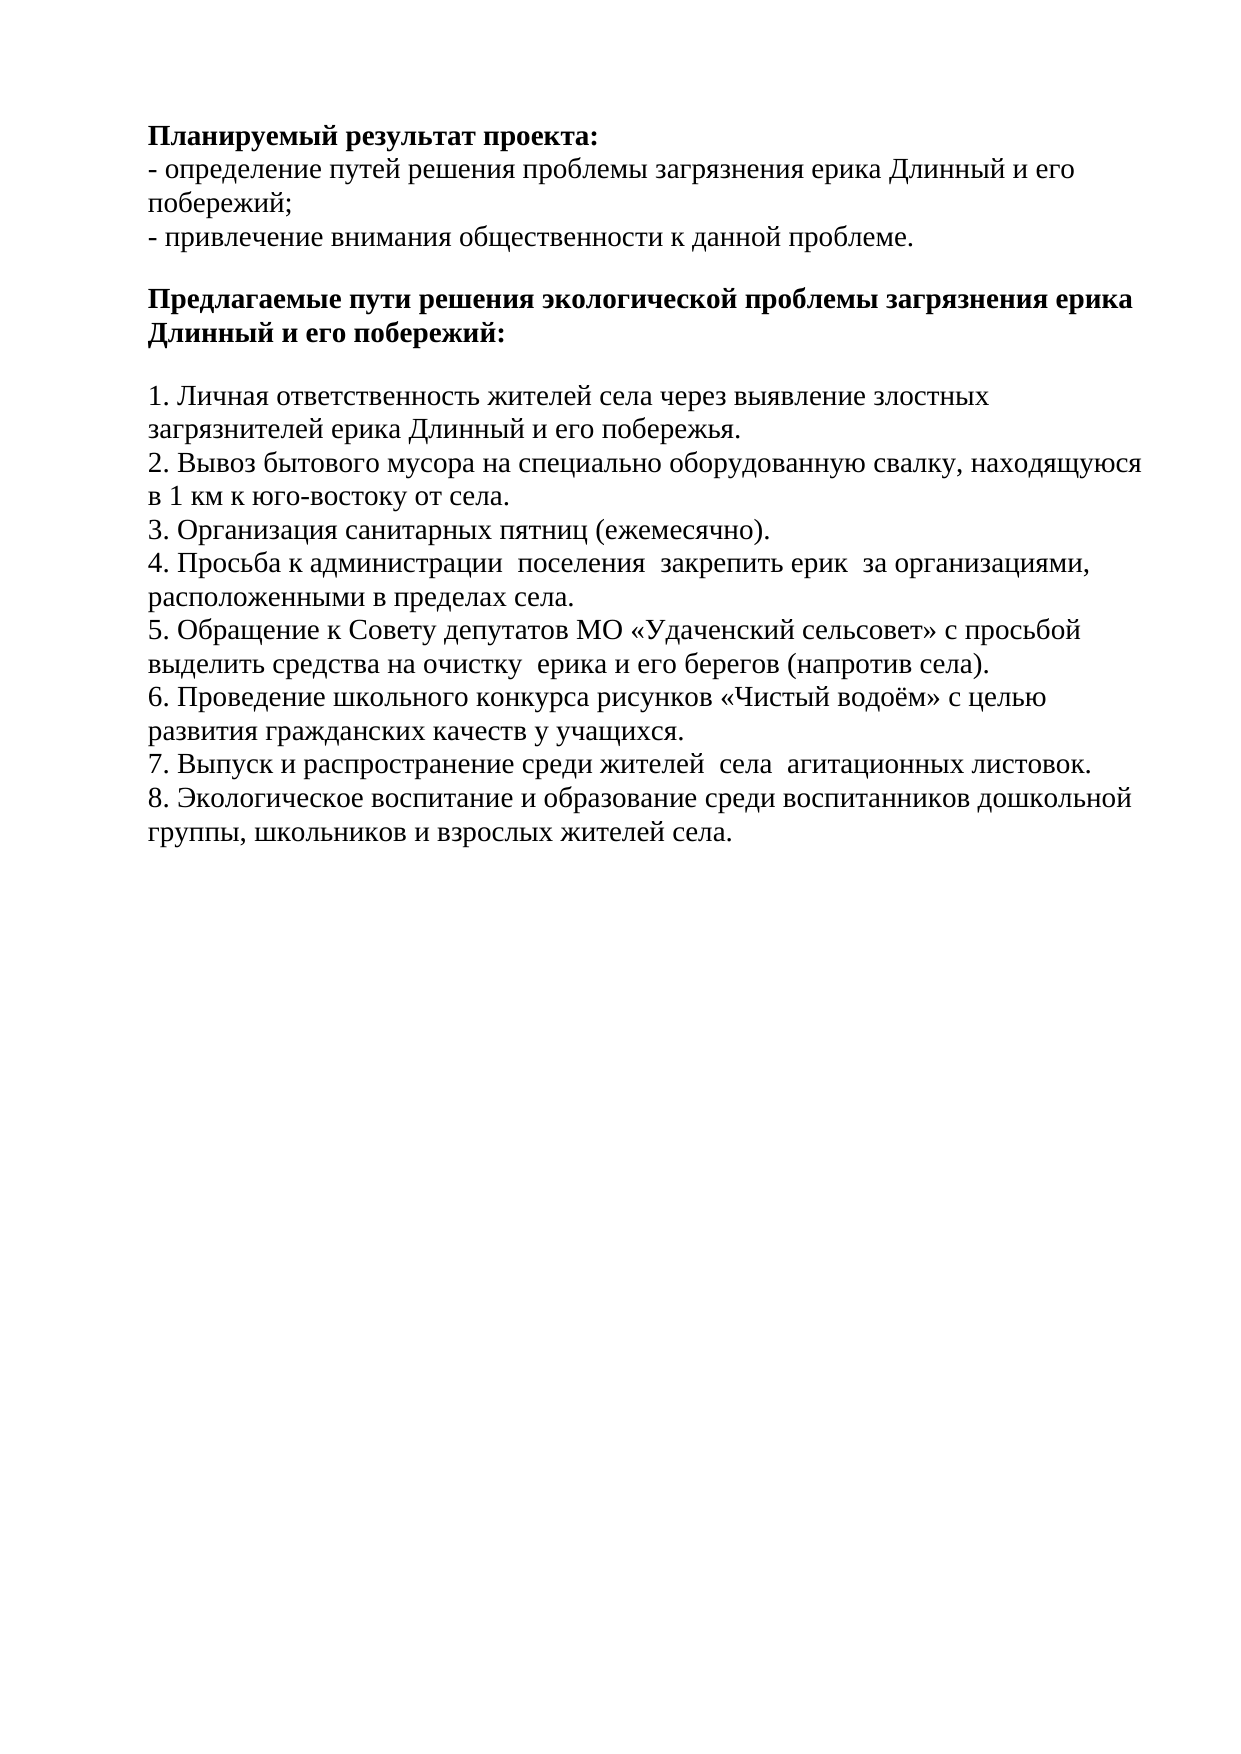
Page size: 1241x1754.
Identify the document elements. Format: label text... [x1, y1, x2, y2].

subtitle Предлагаемые пути решения экологической проблемы загрязнения ерика Длинный и его побережий: [148, 281, 1152, 348]
text 1. Личная ответственность жителей села через выявление злостных загрязнителей ерика Длинный и его побережья. 2. Вывоз бытового мусора на специально оборудованную свалку, находящуюся в 1 км к юго-востоку от села. 3. Организация санитарных пятниц (ежемесячно). 4. Просьба к администрации поселения закрепить ерик за организациями, расположенными в пределах села. 5. Обращение к Совету депутатов МО «Удаченский сельсовет» с просьбой выделить средства на очистку ерика и его берегов (напротив села). 6. Проведение школьного конкурса рисунков «Чистый водоём» с целью развития гражданских качеств у учащихся. 7. Выпуск и распространение среди жителей села агитационных листовок. 8. Экологическое воспитание и образование среди воспитанников дошкольной группы, школьников и взрослых жителей села. [148, 378, 1152, 847]
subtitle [148, 118, 1152, 252]
